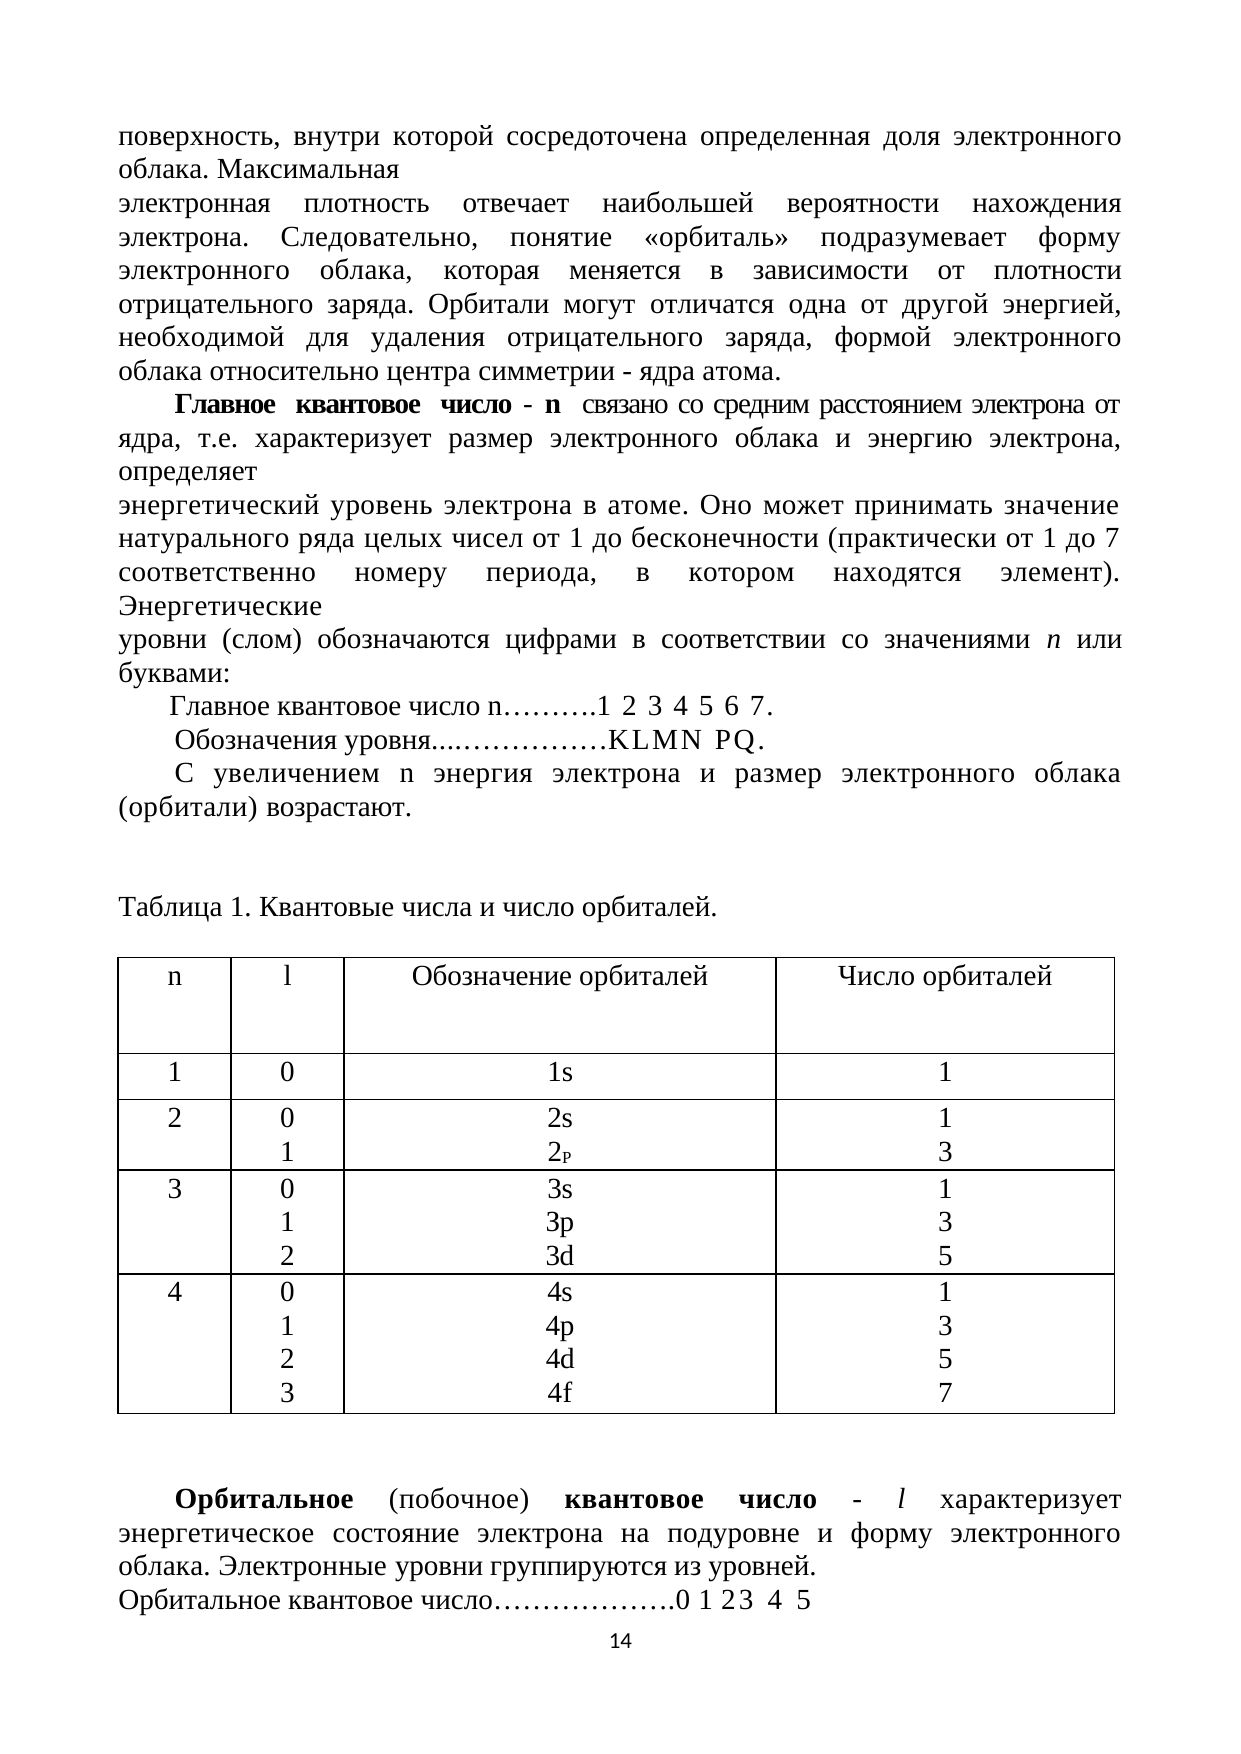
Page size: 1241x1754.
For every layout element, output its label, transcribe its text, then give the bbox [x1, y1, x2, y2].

table_cell 2 [119, 1100, 230, 1169]
table_cell 0 1 [232, 1100, 343, 1169]
table_cell 1 [777, 1054, 1114, 1099]
table_cell 0 1 2 [232, 1171, 343, 1273]
text электронная плотность отвечает наибольшей вероятности нахождения электрона. Следовательно, понятие «орбиталь» подразумевает форму электронного облака, которая меняется в зависимости от плотности отрицательного заряда. Орбитали могут отличатся одна от другой энергией, необходимой для удаления отрицательного заряда, формой электронного облака относительно центра симметрии - ядра атома. [118, 185, 1122, 386]
text Главное квантовое число - n связано со средним расстоянием электрона от ядра, т.е. характеризует размер электронного облака и энергию электрона, определяет энергетический уровень электрона в атоме. Оно может принимать значение натурального ряда целых чисел от 1 до бесконечности (практически от 1 до 7 соответственно номеру периода, в котором находятся элемент). Энергетические уровни (слом) обозначаются цифрами в соответствии со значениями п или буквами: Главное квантовое число n……….1 2 3 4 5 6 7. [118, 386, 1122, 722]
table_header Число орбиталей [777, 958, 1114, 1052]
table_header l [232, 958, 343, 1052]
text С увеличением n энергия электрона и размер электронного облака (орбитали) возрастают. [118, 755, 1122, 822]
table_header Обозначение орбиталей [345, 958, 775, 1052]
text Таблица 1. Квантовые числа и число орбиталей. [118, 889, 1122, 923]
table_cell 4 [119, 1275, 230, 1412]
table_cell 4s 4р 4d [345, 1275, 775, 1412]
table_cell 0 1 2 3 [232, 1275, 343, 1412]
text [118, 118, 1122, 185]
table_cell 2s 2Р [345, 1100, 775, 1169]
table_cell 1 [119, 1054, 230, 1099]
table_cell 0 [232, 1054, 343, 1099]
table_cell 1 3 [777, 1100, 1114, 1169]
text Обозначения уровня ……………KLMN PQ. [118, 722, 1122, 755]
table_cell 1 3 5 [777, 1171, 1114, 1273]
text Орбитальное (побочное) квантовое число - l характеризует энергетическое состояние электрона на подуровне и форму электронного облака. Электронные уровни группируются из уровней. [118, 1481, 1122, 1582]
table_cell 3s Зр 3d [345, 1171, 775, 1273]
text Орбитальное квантовое число……………….0 1 23 4 5 [118, 1582, 1122, 1615]
table_header n [119, 958, 230, 1052]
table_cell 3 [119, 1171, 230, 1273]
table_cell 1s [345, 1054, 775, 1099]
table_cell 1 3 5 7 [777, 1275, 1114, 1412]
